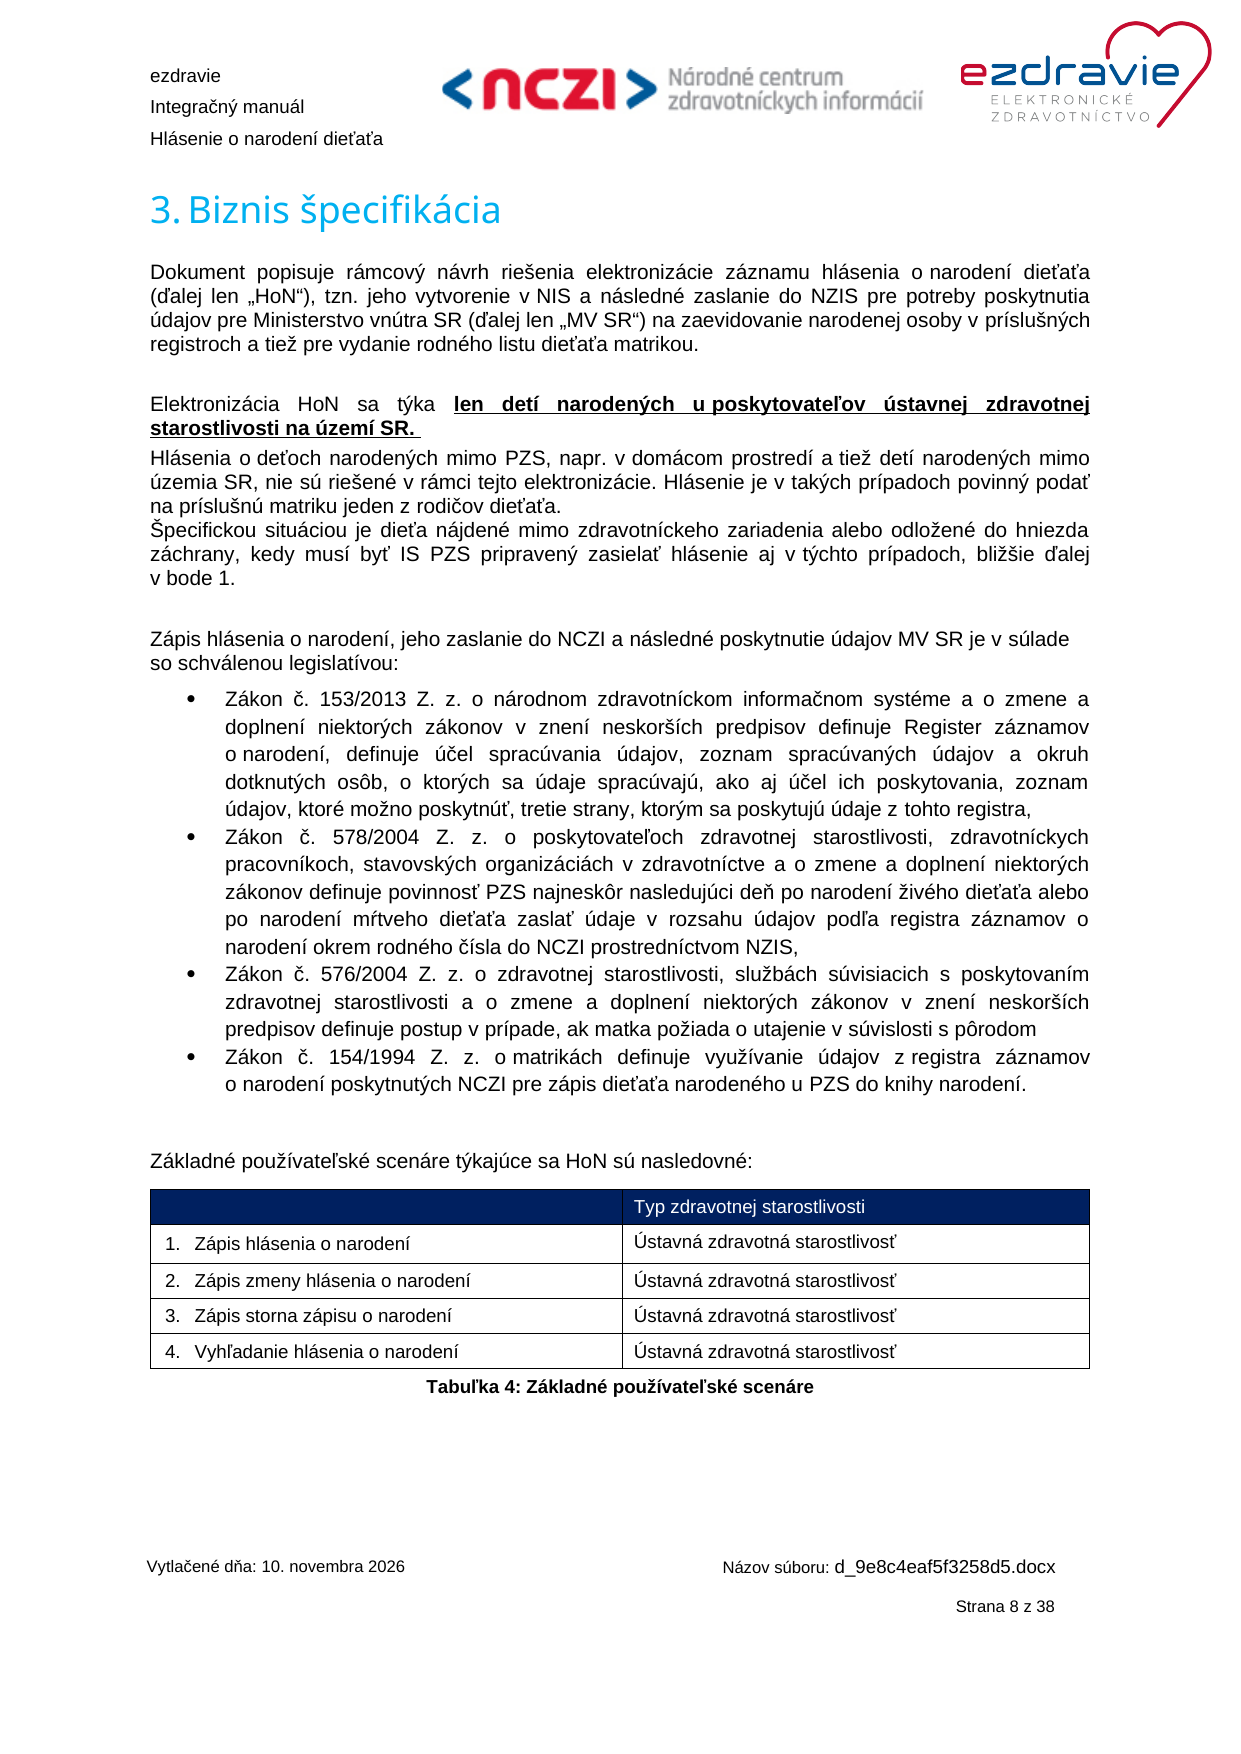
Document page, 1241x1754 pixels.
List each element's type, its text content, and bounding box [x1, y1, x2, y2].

table_header [151, 1190, 622, 1224]
text Zápis hlásenia o narodení, jeho zaslanie do NCZI a následné poskytnutie údajov MV SR je v súlade so schválenou legislatívou: [150, 626, 1090, 674]
table_cell Ústavná zdravotná starostlivosť [623, 1334, 1089, 1368]
list Zákon č. 578/2004 Z. z. o poskytovateľoch zdravotnej starostlivosti, zdravotníckych pracovníkoch, stavovských organizáciách v zdravotníctve a o zmene a doplnení niektorých zákonov definuje povinnosť PZS najneskôr nasledujúci deň po narodení živého dieťaťa alebo po narodení mŕtveho dieťaťa zaslať údaje v rozsahu údajov podľa registra záznamov o narodení okrem rodného čísla do NCZI prostredníctvom NZIS, [187, 824, 1090, 958]
text Špecifickou situáciou je dieťa nájdené mimo zdravotníckeho zariadenia alebo odložené do hniezda záchrany, kedy musí byť IS PZS pripravený zasielať hlásenie aj v týchto prípadoch, bližšie ďalej v bode 1. [150, 518, 1090, 590]
text Hlásenia o deťoch narodených mimo PZS, napr. v domácom prostredí a tiež detí narodených mimo územia SR, nie sú riešené v rámci tejto elektronizácie. Hlásenie je v takých prípadoch povinný podať na príslušnú matriku jeden z rodičov dieťaťa. [150, 446, 1090, 518]
table_cell Ústavná zdravotná starostlivosť [623, 1225, 1089, 1263]
table_cell Zápis storna zápisu o narodení [151, 1299, 622, 1333]
list Zákon č. 153/2013 Z. z. o národnom zdravotníckom informačnom systéme a o zmene a doplnení niektorých zákonov v znení neskorších predpisov definuje Register záznamov o narodení, definuje účel spracúvania údajov, zoznam spracúvaných údajov a okruh dotknutých osôb, o ktorých sa údaje spracúvajú, ako aj účel ich poskytovania, zoznam údajov, ktoré možno poskytnúť, tretie strany, ktorým sa poskytujú údaje z tohto registra, [187, 687, 1090, 821]
table_cell Vyhľadanie hlásenia o narodení [151, 1334, 622, 1368]
list Zákon č. 576/2004 Z. z. o zdravotnej starostlivosti, službách súvisiacich s poskytovaním zdravotnej starostlivosti a o zmene a doplnení niektorých zákonov v znení neskorších predpisov definuje postup v prípade, ak matka požiada o utajenie v súvislosti s pôrodom [187, 962, 1090, 1041]
text Elektronizácia HoN sa týka len detí narodených u poskytovateľov ústavnej zdravotnej starostlivosti na území SR. [150, 392, 1090, 440]
table_cell Zápis hlásenia o narodení [151, 1225, 622, 1263]
table_cell Ústavná zdravotná starostlivosť [623, 1264, 1089, 1298]
text Dokument popisuje rámcový návrh riešenia elektronizácie záznamu hlásenia o narodení dieťaťa (ďalej len „HoN“), tzn. jeho vytvorenie v NIS a následné zaslanie do NZIS pre potreby poskytnutia údajov pre Ministerstvo vnútra SR (ďalej len „MV SR“) na zaevidovanie narodenej osoby v príslušných registroch a tiež pre vydanie rodného listu dieťaťa matrikou. [150, 260, 1090, 356]
text Tabuľka 4: Základné používateľské scenáre [150, 1376, 1090, 1397]
text Základné používateľské scenáre týkajúce sa HoN sú nasledovné: [150, 1149, 1090, 1173]
table_cell Ústavná zdravotná starostlivosť [623, 1299, 1089, 1333]
list Zákon č. 154/1994 Z. z. o matrikách definuje využívanie údajov z registra záznamov o narodení poskytnutých NCZI pre zápis dieťaťa narodeného u PZS do knihy narodení. [187, 1045, 1090, 1096]
table_header Typ zdravotnej starostlivosti [623, 1190, 1089, 1224]
table_cell Zápis zmeny hlásenia o narodení [151, 1264, 622, 1298]
picture [442, 67, 924, 114]
picture [961, 21, 1212, 128]
subtitle Biznis špecifikácia [150, 184, 1090, 235]
